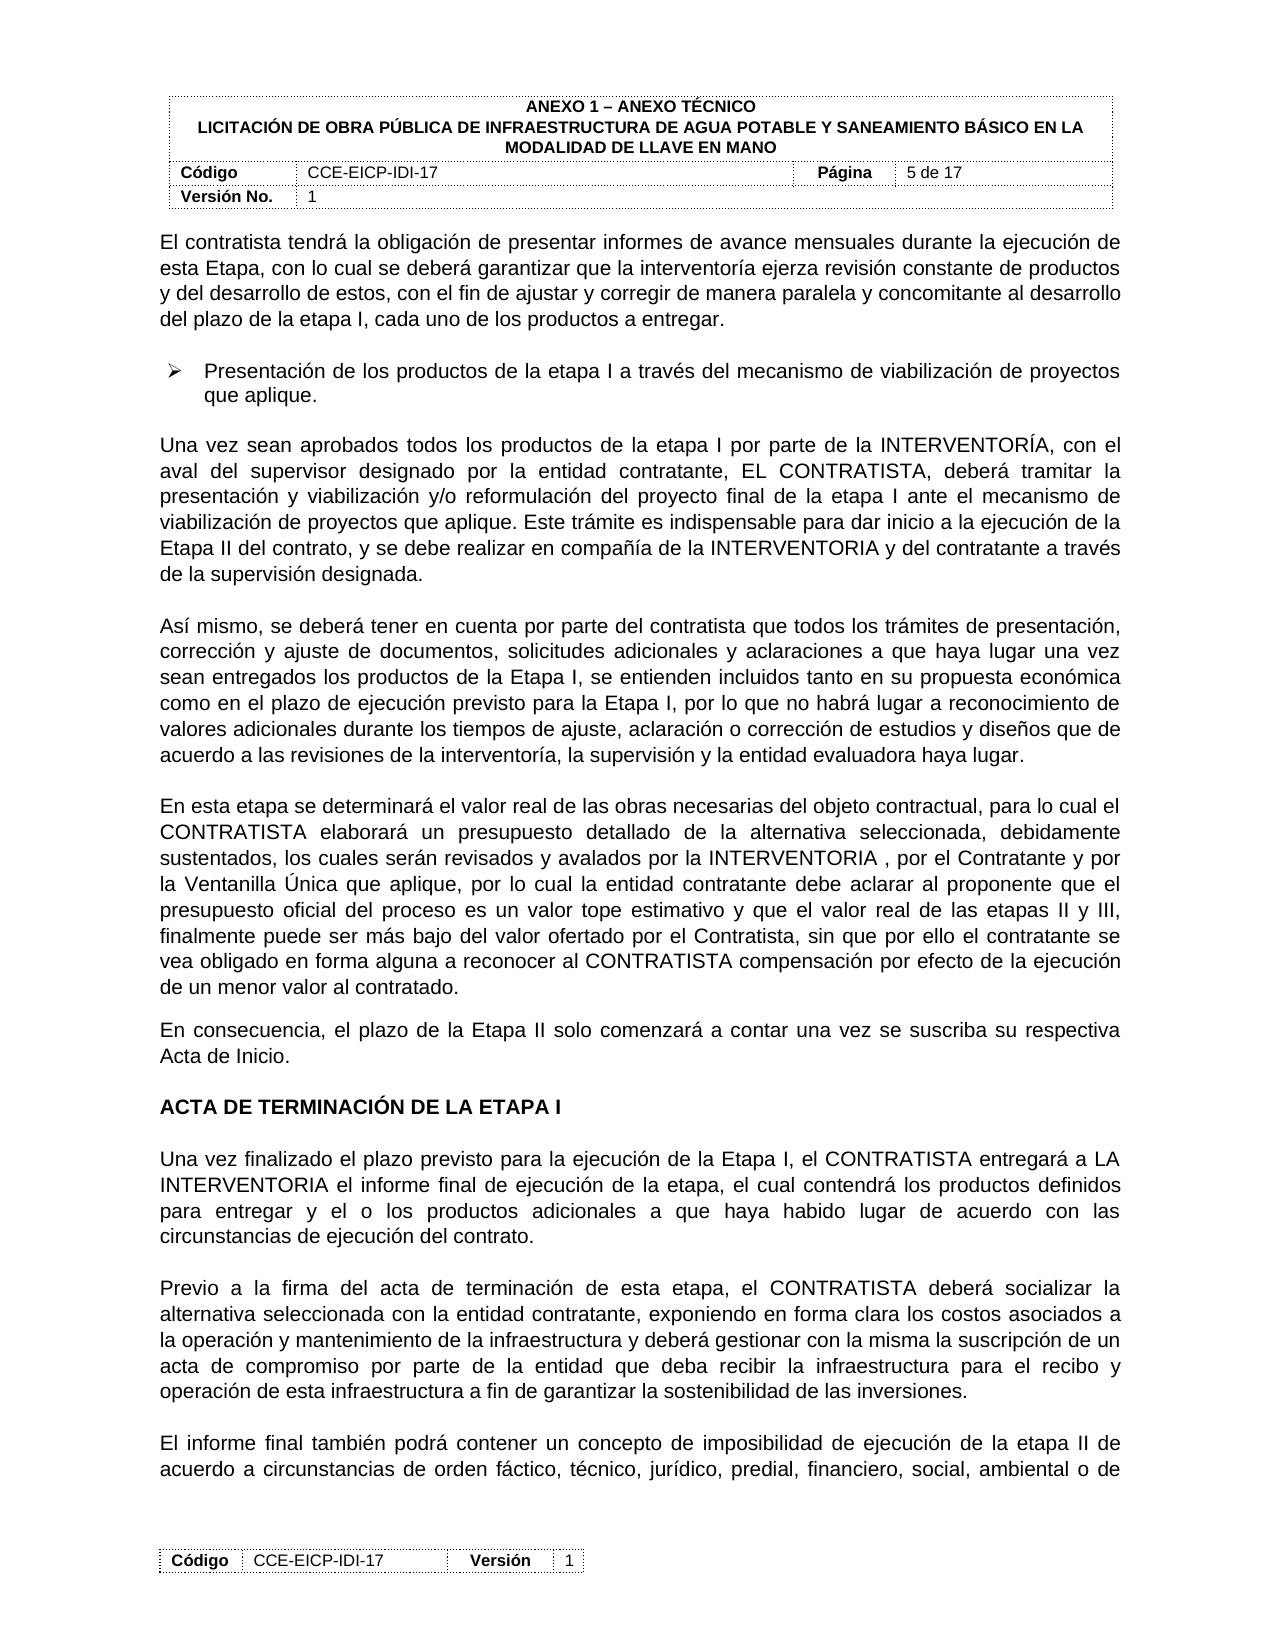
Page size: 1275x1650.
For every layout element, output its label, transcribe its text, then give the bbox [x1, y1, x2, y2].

text Así mismo, se deberá tener en cuenta por parte del contratista que todos los trámites de presentación, corrección y ajuste de documentos, solicitudes adicionales y aclaraciones a que haya lugar una vez sean entregados los productos de la Etapa I, se entienden incluidos tanto en su propuesta económica como en el plazo de ejecución previsto para la Etapa I, por lo que no habrá lugar a reconocimiento de valores adicionales durante los tiempos de ajuste, aclaración o corrección de estudios y diseños que de acuerdo a las revisiones de la interventoría, la supervisión y la entidad evaluadora haya lugar. [159, 613, 1122, 767]
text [159, 1431, 1122, 1481]
text En esta etapa se determinará el valor real de las obras necesarias del objeto contractual, para lo cual el CONTRATISTA elaborará un presupuesto detallado de la alternativa seleccionada, debidamente sustentados, los cuales serán revisados y avalados por la INTERVENTORIA , por el Contratante y por la Ventanilla Única que aplique, por lo cual la entidad contratante debe aclarar al proponente que el presupuesto oficial del proceso es un valor tope estimativo y que el valor real de las etapas II y III, finalmente puede ser más bajo del valor ofertado por el Contratista, sin que por ello el contratante se vea obligado en forma alguna a reconocer al CONTRATISTA compensación por efecto de la ejecución de un menor valor al contratado. [159, 794, 1122, 999]
list Presentación de los productos de la etapa I a través del mecanismo de viabilización de proyectos que aplique. [166, 359, 1122, 407]
text El contratista tendrá la obligación de presentar informes de avance mensuales durante la ejecución de esta Etapa, con lo cual se deberá garantizar que la interventoría ejerza revisión constante de productos y del desarrollo de estos, con el fin de ajustar y corregir de manera paralela y concomitante al desarrollo del plazo de la etapa I, cada uno de los productos a entregar. [159, 229, 1122, 331]
text En consecuencia, el plazo de la Etapa II solo comenzará a contar una vez se suscriba su respectiva Acta de Inicio. [159, 1018, 1122, 1067]
text ACTA DE TERMINACIÓN DE LA ETAPA I [159, 1095, 1122, 1119]
text Una vez finalizado el plazo previsto para la ejecución de la Etapa I, el CONTRATISTA entregará a LA INTERVENTORIA el informe final de ejecución de la etapa, el cual contendrá los productos definidos para entregar y el o los productos adicionales a que haya habido lugar de acuerdo con las circunstancias de ejecución del contrato. [159, 1147, 1122, 1248]
text Una vez sean aprobados todos los productos de la etapa I por parte de la INTERVENTORÍA, con el aval del supervisor designado por la entidad contratante, EL CONTRATISTA, deberá tramitar la presentación y viabilización y/o reformulación del proyecto final de la etapa I ante el mecanismo de viabilización de proyectos que aplique. Este trámite es indispensable para dar inicio a la ejecución de la Etapa II del contrato, y se debe realizar en compañía de la INTERVENTORIA y del contratante a través de la supervisión designada. [159, 433, 1122, 586]
text Previo a la firma del acta de terminación de esta etapa, el CONTRATISTA deberá socializar la alternativa seleccionada con la entidad contratante, exponiendo en forma clara los costos asociados a la operación y mantenimiento de la infraestructura y deberá gestionar con la misma la suscripción de un acta de compromiso por parte de la entidad que deba recibir la infraestructura para el recibo y operación de esta infraestructura a fin de garantizar la sostenibilidad de las inversiones. [159, 1276, 1122, 1403]
